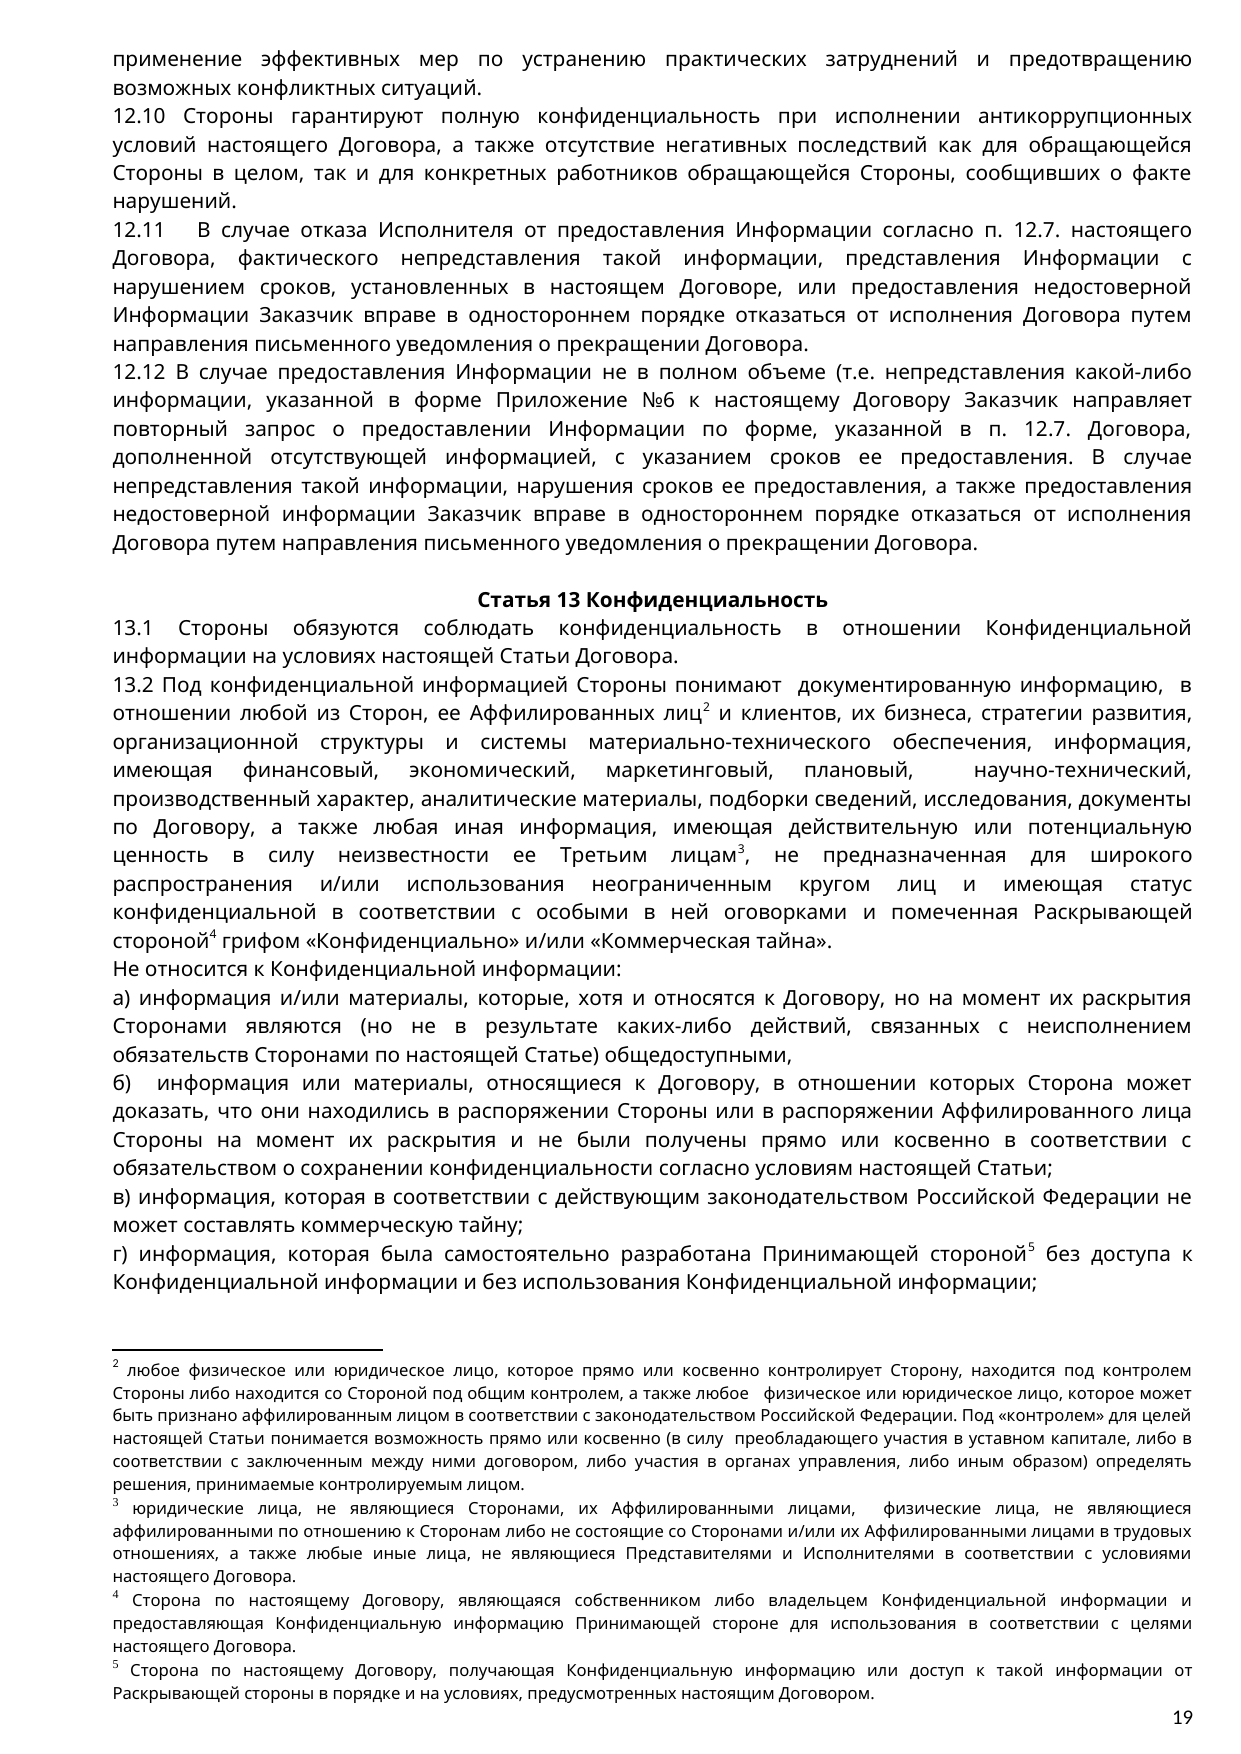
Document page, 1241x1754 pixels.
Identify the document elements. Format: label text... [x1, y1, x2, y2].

list 12.11 В случае отказа Исполнителя от предоставления Информации согласно п. 12.7. настоящего Договора, фактического непредставления такой информации, представления Информации с нарушением сроков, установленных в настоящем Договоре, или предоставления недостоверной Информации Заказчик вправе в одностороннем порядке отказаться от исполнения Договора путем направления письменного уведомления о прекращении Договора. [112, 215, 1193, 357]
list 12.12 В случае предоставления Информации не в полном объеме (т.е. непредставления какой-либо информации, указанной в форме Приложение №6 к настоящему Договору Заказчик направляет повторный запрос о предоставлении Информации по форме, указанной в п. 12.7. Договора, дополненной отсутствующей информацией, с указанием сроков ее предоставления. В случае непредставления такой информации, нарушения сроков ее предоставления, а также предоставления недостоверной информации Заказчик вправе в одностороннем порядке отказаться от исполнения Договора путем направления письменного уведомления о прекращении Договора. [112, 357, 1193, 556]
text в) информация, которая в соответствии с действующим законодательством Российской Федерации не может составлять коммерческую тайну; [112, 1182, 1193, 1239]
text Не относится к Конфиденциальной информации: [112, 954, 1193, 983]
text б) информация или материалы, относящиеся к Договору, в отношении которых Сторона может доказать, что они находились в распоряжении Стороны или в распоряжении Аффилированного лица Стороны на момент их раскрытия и не были получены прямо или косвенно в соответствии с обязательством о сохранении конфиденциальности согласно условиям настоящей Статьи; [112, 1068, 1193, 1182]
text 13.1 Стороны обязуются соблюдать конфиденциальность в отношении Конфиденциальной информации на условиях настоящей Статьи Договора. [112, 613, 1193, 670]
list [112, 44, 1193, 101]
list 12.10 Стороны гарантируют полную конфиденциальность при исполнении антикоррупционных условий настоящего Договора, а также отсутствие негативных последствий как для обращающейся Стороны в целом, так и для конкретных работников обращающейся Стороны, сообщивших о факте нарушений. [112, 101, 1193, 215]
text г) информация, которая была самостоятельно разработана Принимающей стороной без доступа к Конфиденциальной информации и без использования Конфиденциальной информации; [112, 1239, 1193, 1296]
subtitle Статья 13 Конфиденциальность [112, 585, 1193, 613]
list 13.2 Под конфиденциальной информацией Стороны понимают документированную информацию, в отношении любой из Сторон, ее Аффилированных лиц и клиентов, их бизнеса, стратегии развития, организационной структуры и системы материально-технического обеспечения, информация, имеющая финансовый, экономический, маркетинговый, плановый, научно-технический, производственный характер, аналитические материалы, подборки сведений, исследования, документы по Договору, а также любая иная информация, имеющая действительную или потенциальную ценность в силу неизвестности ее Третьим лицам, не предназначенная для широкого распространения и/или использования неограниченным кругом лиц и имеющая статус конфиденциальной в соответствии с особыми в ней оговорками и помеченная Раскрывающей стороной грифом «Конфиденциально» и/или «Коммерческая тайна». [112, 670, 1193, 954]
text а) информация и/или материалы, которые, хотя и относятся к Договору, но на момент их раскрытия Сторонами являются (но не в результате каких-либо действий, связанных с неисполнением обязательств Сторонами по настоящей Статье) общедоступными, [112, 983, 1193, 1068]
